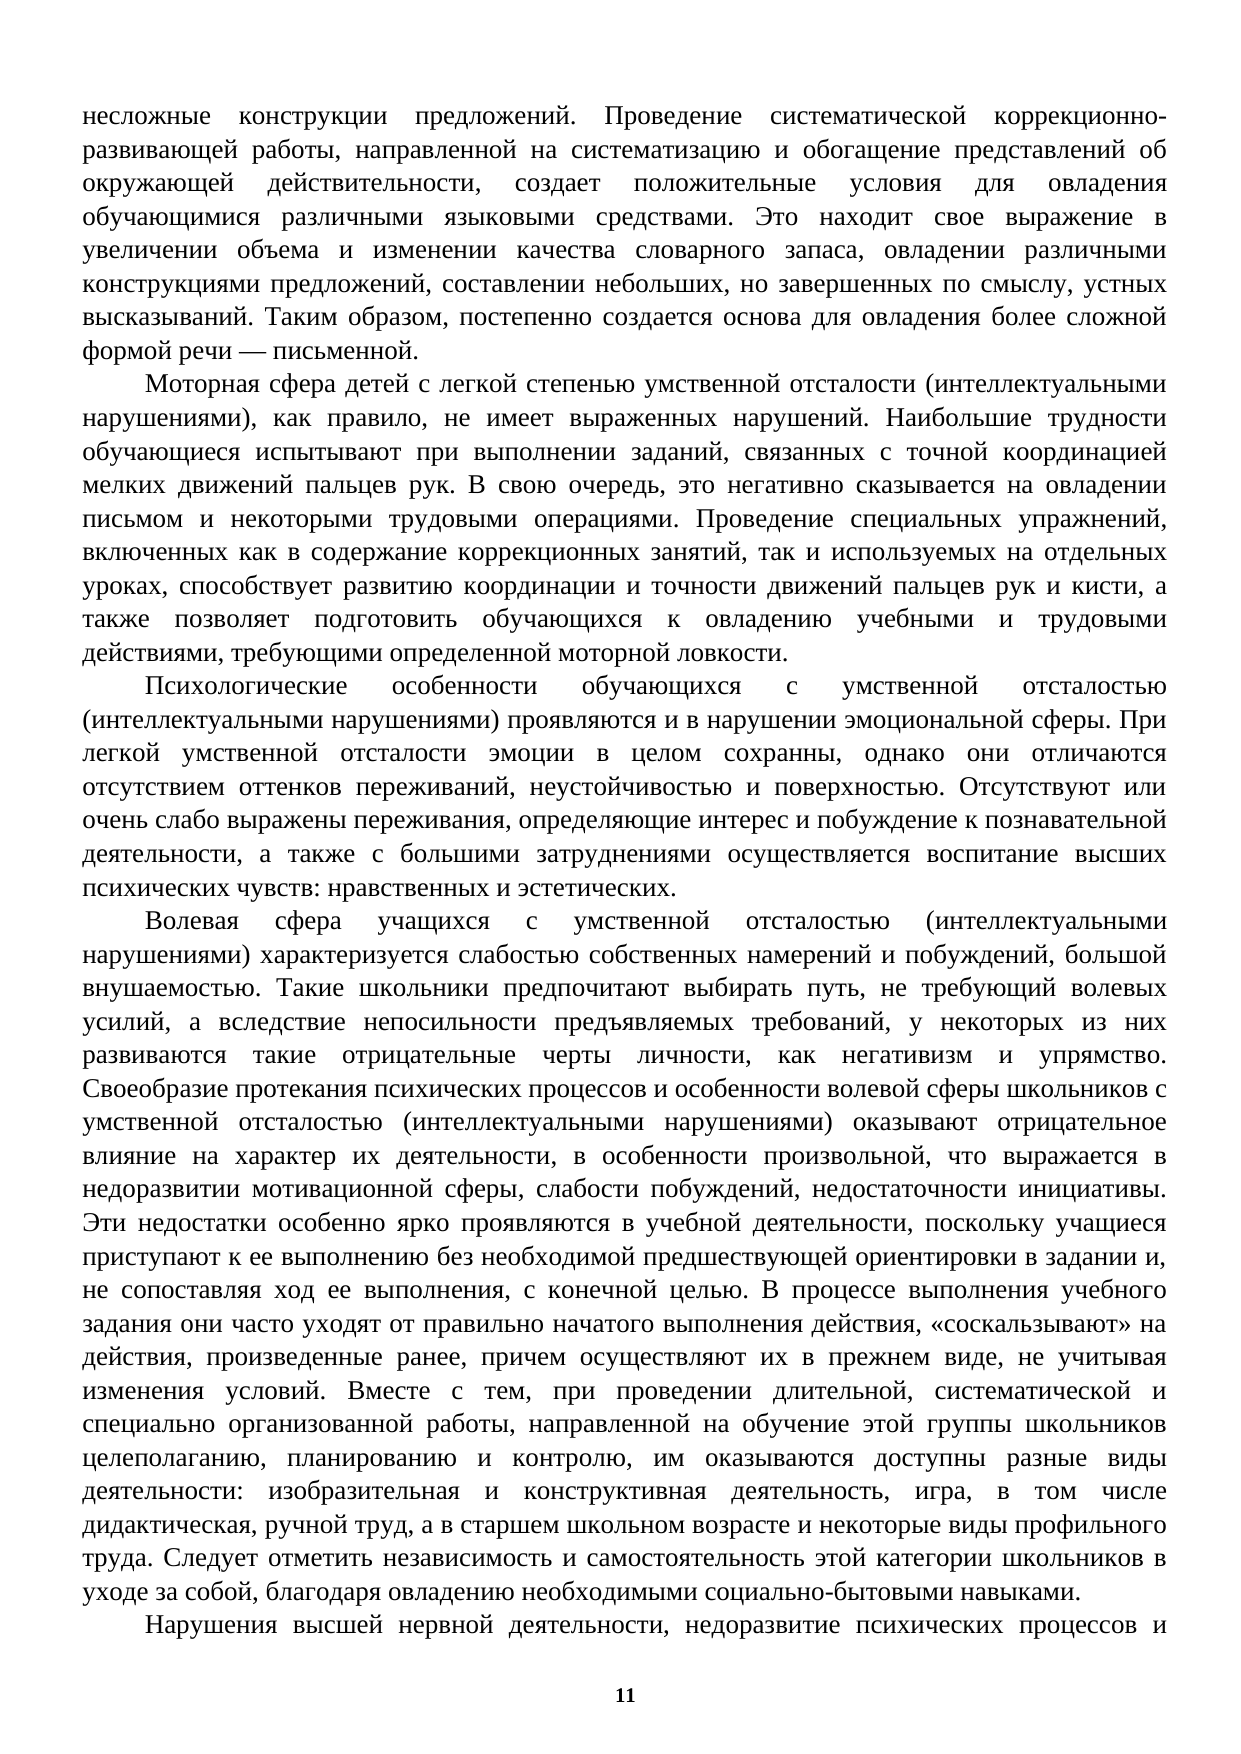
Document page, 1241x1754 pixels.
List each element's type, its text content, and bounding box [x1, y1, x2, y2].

text Волевая сфера учащихся с умственной отсталостью (интеллектуальными нарушениями) характеризуется слабостью собственных намерений и побуждений, большой внушаемостью. Такие школьники предпочитают выбирать путь, не требующий волевых усилий, а вследствие непосильности предъявляемых требований, у некоторых из них развиваются такие отрицательные черты личности, как негативизм и упрямство. Своеобразие протекания психических процессов и особенности волевой сферы школьников с умственной отсталостью (интеллектуальными нарушениями) оказывают отрицательное влияние на характер их деятельности, в особенности произвольной, что выражается в недоразвитии мотивационной сферы, слабости побуждений, недостаточности инициативы. Эти недостатки особенно ярко проявляются в учебной деятельности, поскольку учащиеся приступают к ее выполнению без необходимой предшествующей ориентировки в задании и, не сопоставляя ход ее выполнения, с конечной целью. В процессе выполнения учебного задания они часто уходят от правильно начатого выполнения действия, «соскальзывают» на действия, произведенные ранее, причем осуществляют их в прежнем виде, не учитывая изменения условий. Вместе с тем, при проведении длительной, систематической и специально организованной работы, направленной на обучение этой группы школьников целеполаганию, планированию и контролю, им оказываются доступны разные виды деятельности: изобразительная и конструктивная деятельность, игра, в том числе дидактическая, ручной труд, а в старшем школьном возрасте и некоторые виды профильного труда. Следует отметить независимость и самостоятельность этой категории школьников в уходе за собой, благодаря овладению необходимыми социально-бытовыми навыками. [82, 903, 1168, 1607]
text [82, 98, 1168, 366]
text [82, 1607, 1168, 1641]
text Психологические особенности обучающихся с умственной отсталостью (интеллектуальными нарушениями) проявляются и в нарушении эмоциональной сферы. При легкой умственной отсталости эмоции в целом сохранны, однако они отличаются отсутствием оттенков переживаний, неустойчивостью и поверхностью. Отсутствуют или очень слабо выражены переживания, определяющие интерес и побуждение к познавательной деятельности, а также с большими затруднениями осуществляется воспитание высших психических чувств: нравственных и эстетических. [82, 668, 1168, 903]
text Моторная сфера детей с легкой степенью умственной отсталости (интеллектуальными нарушениями), как правило, не имеет выраженных нарушений. Наибольшие трудности обучающиеся испытывают при выполнении заданий, связанных с точной координацией мелких движений пальцев рук. В свою очередь, это негативно сказывается на овладении письмом и некоторыми трудовыми операциями. Проведение специальных упражнений, включенных как в содержание коррекционных занятий, так и используемых на отдельных уроках, способствует развитию координации и точности движений пальцев рук и кисти, а также позволяет подготовить обучающихся к овладению учебными и трудовыми действиями, требующими определенной моторной ловкости. [82, 366, 1168, 668]
